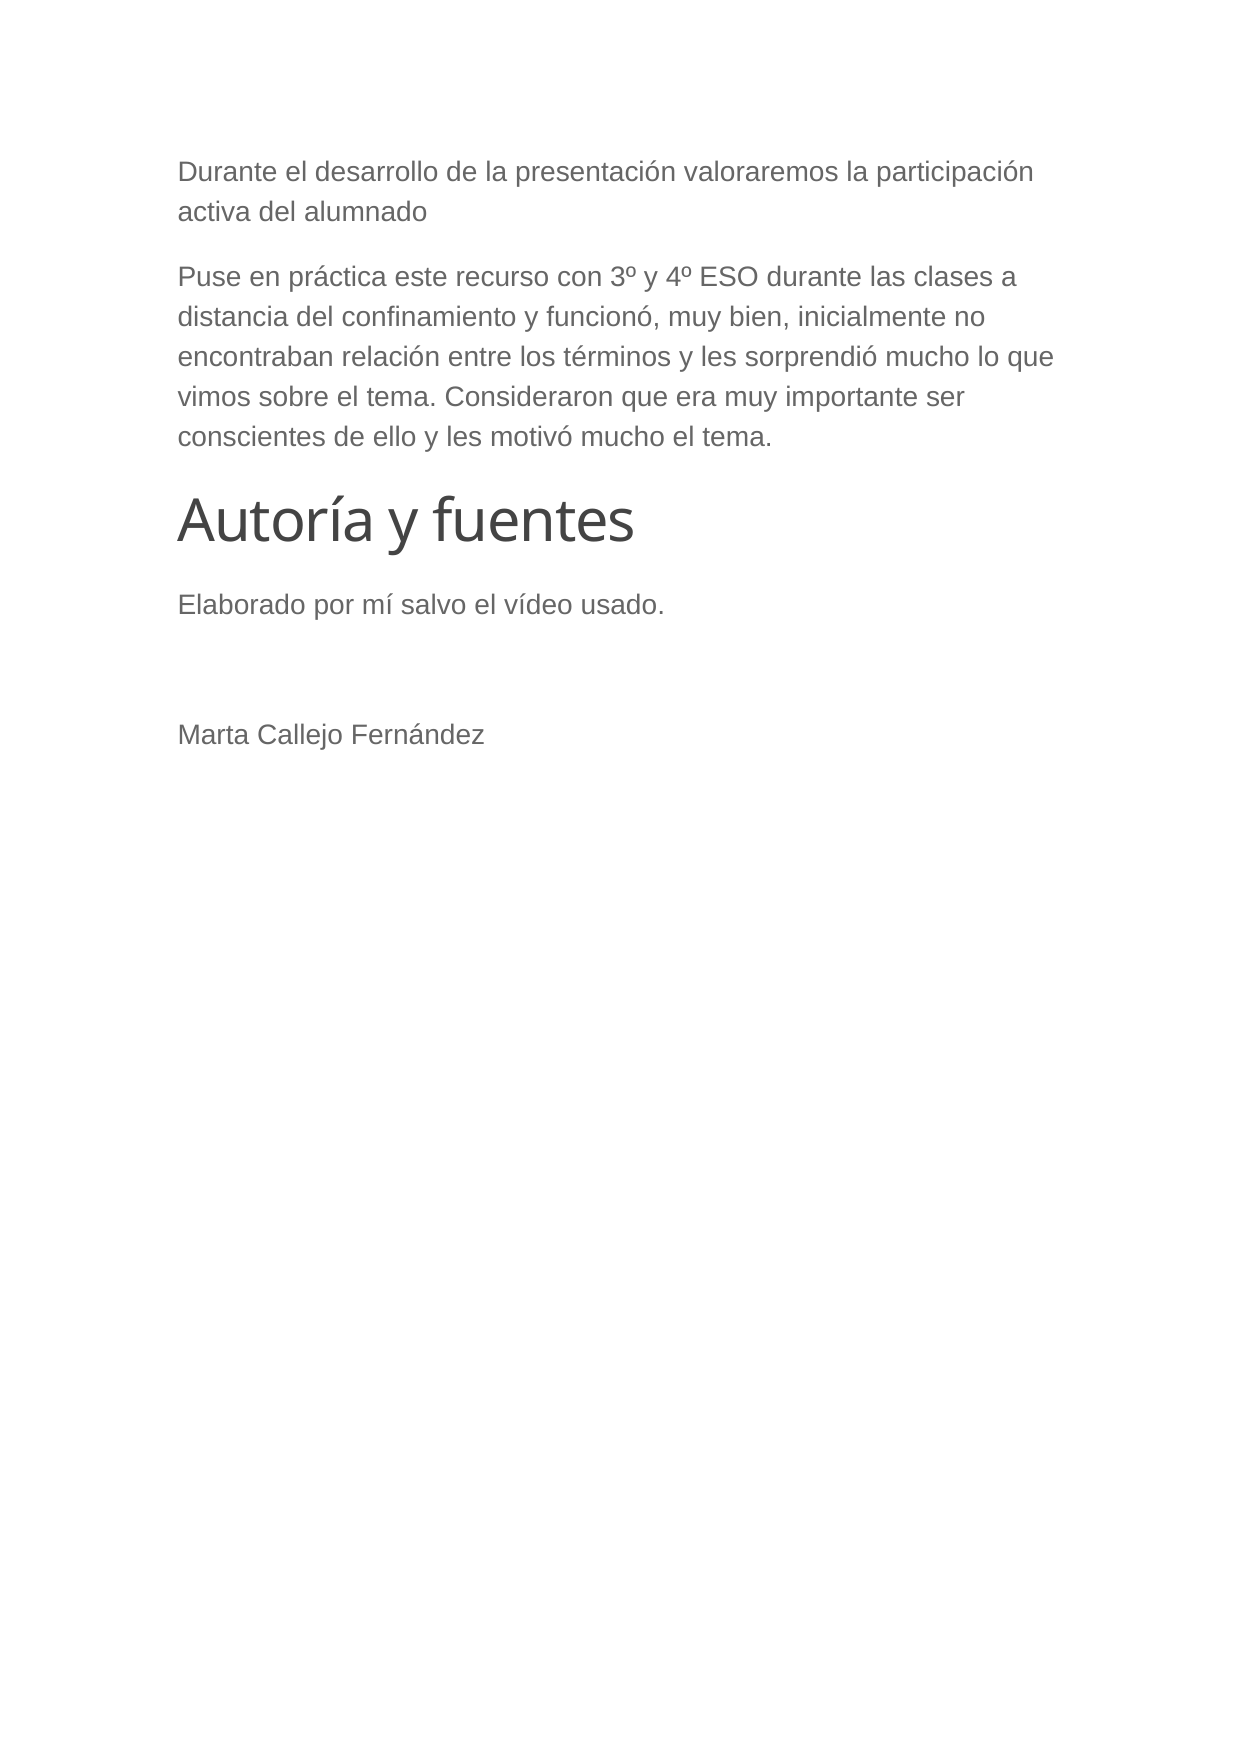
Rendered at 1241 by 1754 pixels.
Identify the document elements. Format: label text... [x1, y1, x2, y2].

text Durante el desarrollo de la presentación valoraremos la participación activa del alumnado [177, 148, 1063, 228]
text Autoría y fuentes [177, 478, 1063, 558]
text Puse en práctica este recurso con 3º y 4º ESO durante las clases a distancia del confinamiento y funcionó, muy bien, inicialmente no encontraban relación entre los términos y les sorprendió mucho lo que vimos sobre el tema. Consideraron que era muy importante ser conscientes de ello y les motivó mucho el tema. [177, 253, 1063, 453]
text Marta Callejo Fernández [177, 710, 1063, 750]
text Elaborado por mí salvo el vídeo usado. [177, 580, 1063, 620]
